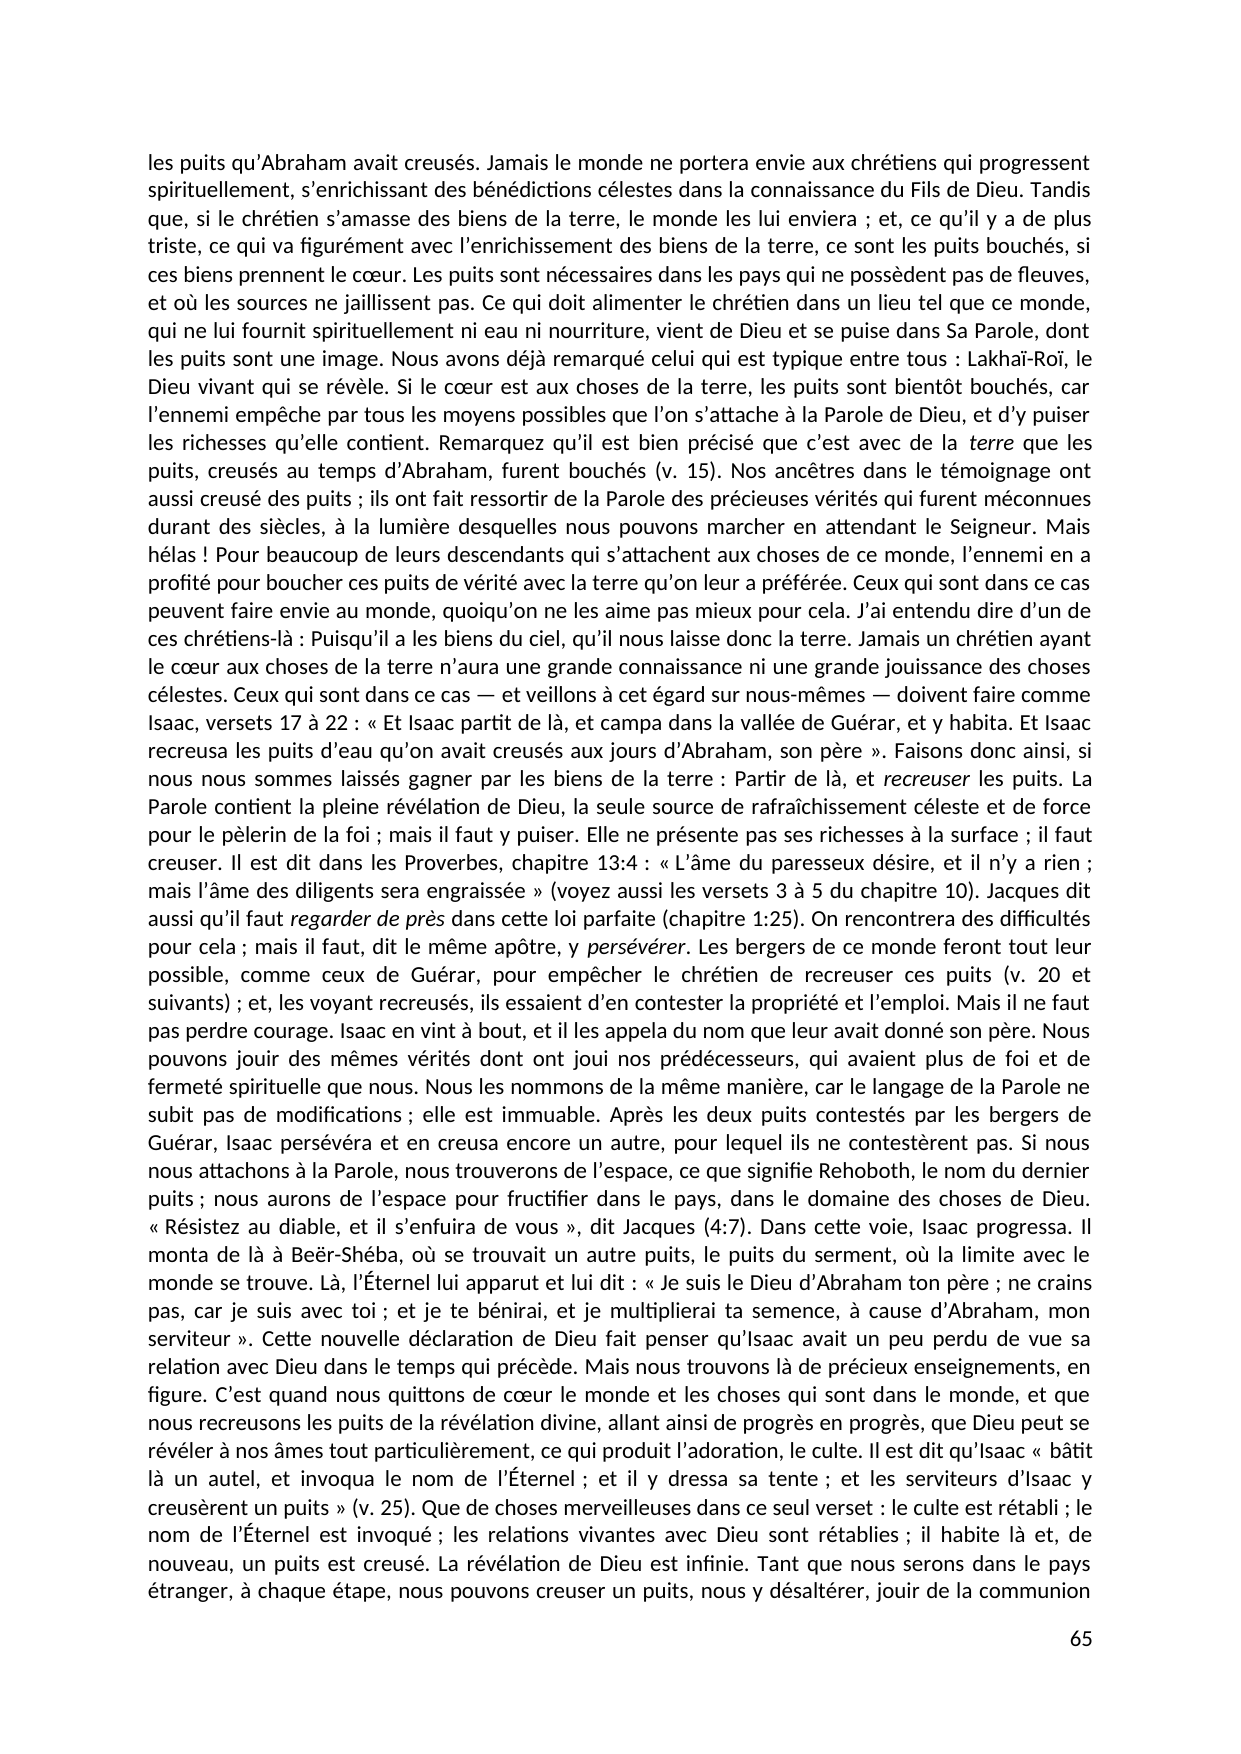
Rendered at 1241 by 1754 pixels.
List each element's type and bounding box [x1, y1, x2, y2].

text [148, 148, 1093, 1605]
